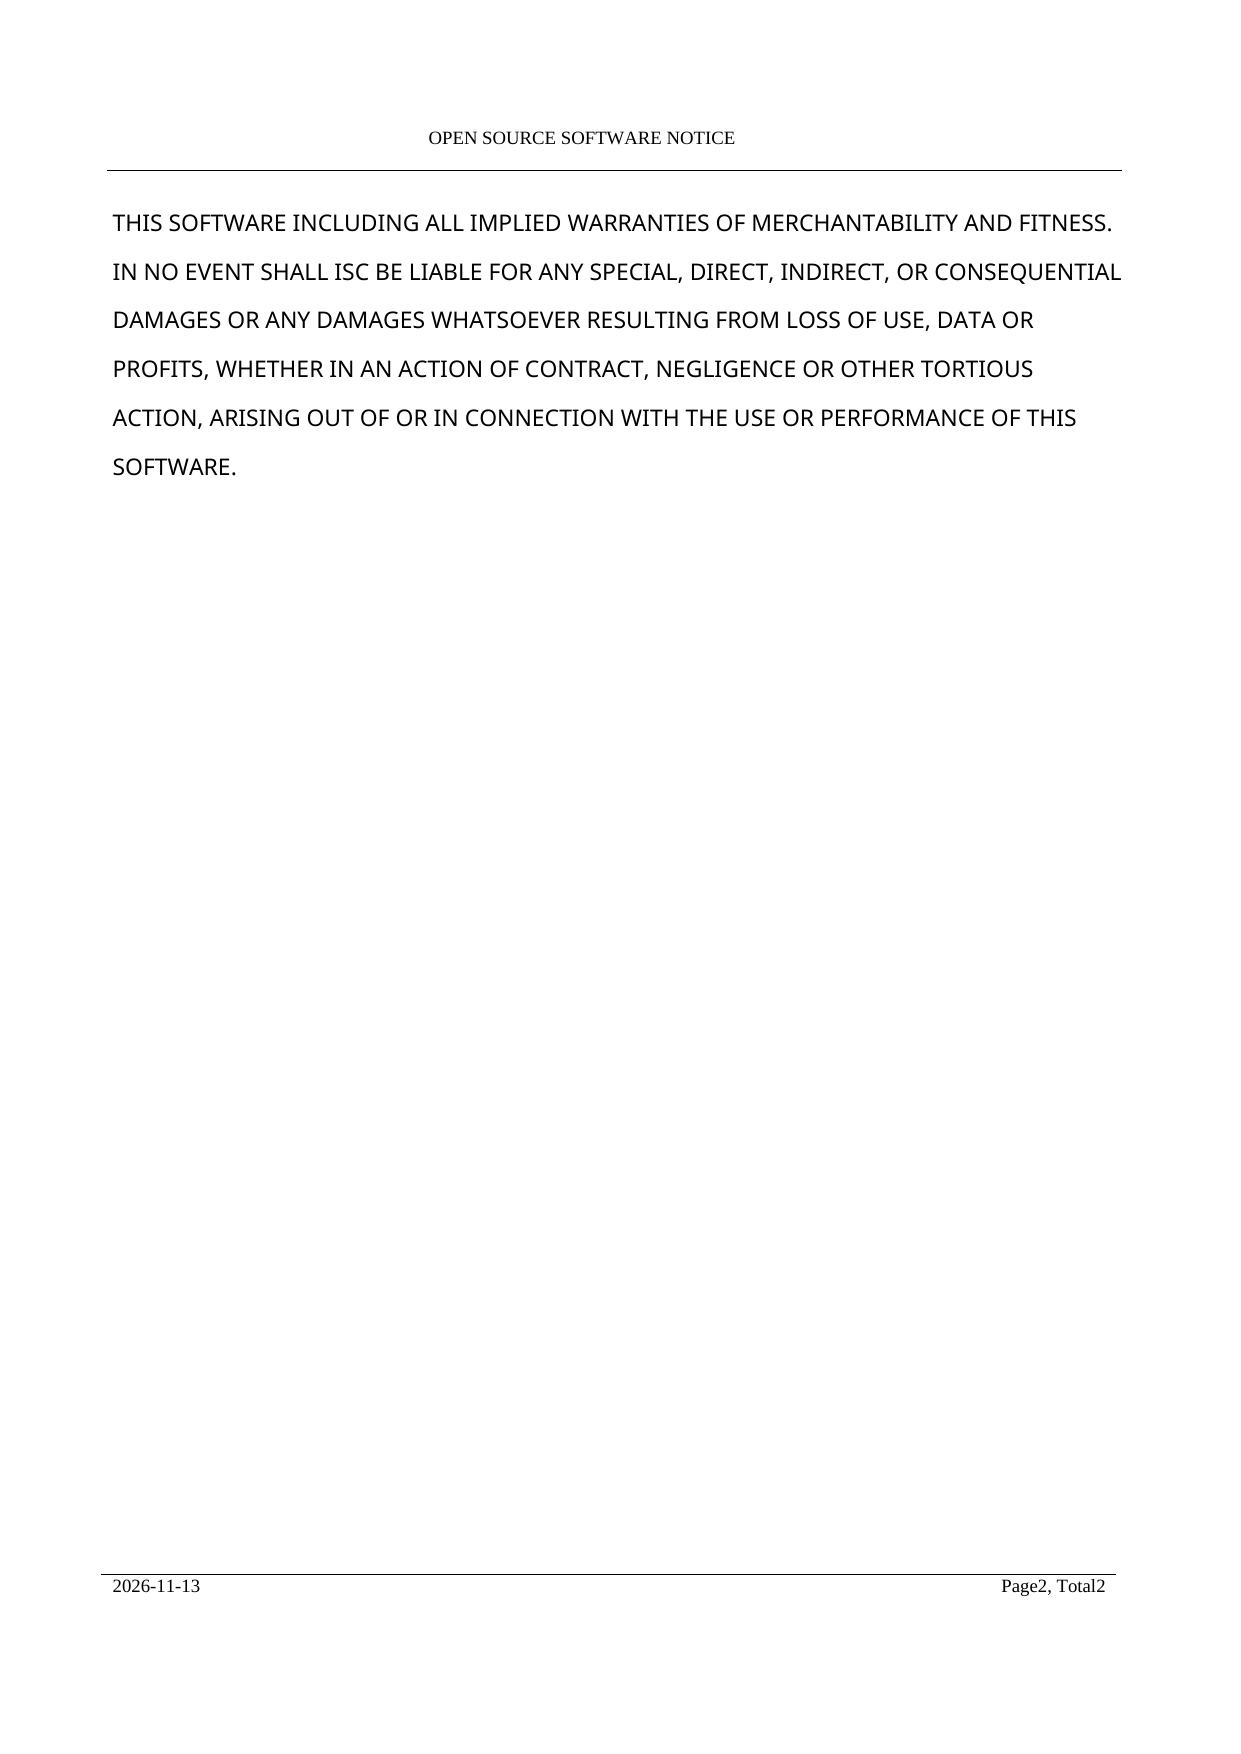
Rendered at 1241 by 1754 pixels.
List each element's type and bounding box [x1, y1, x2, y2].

text [112, 206, 1128, 483]
